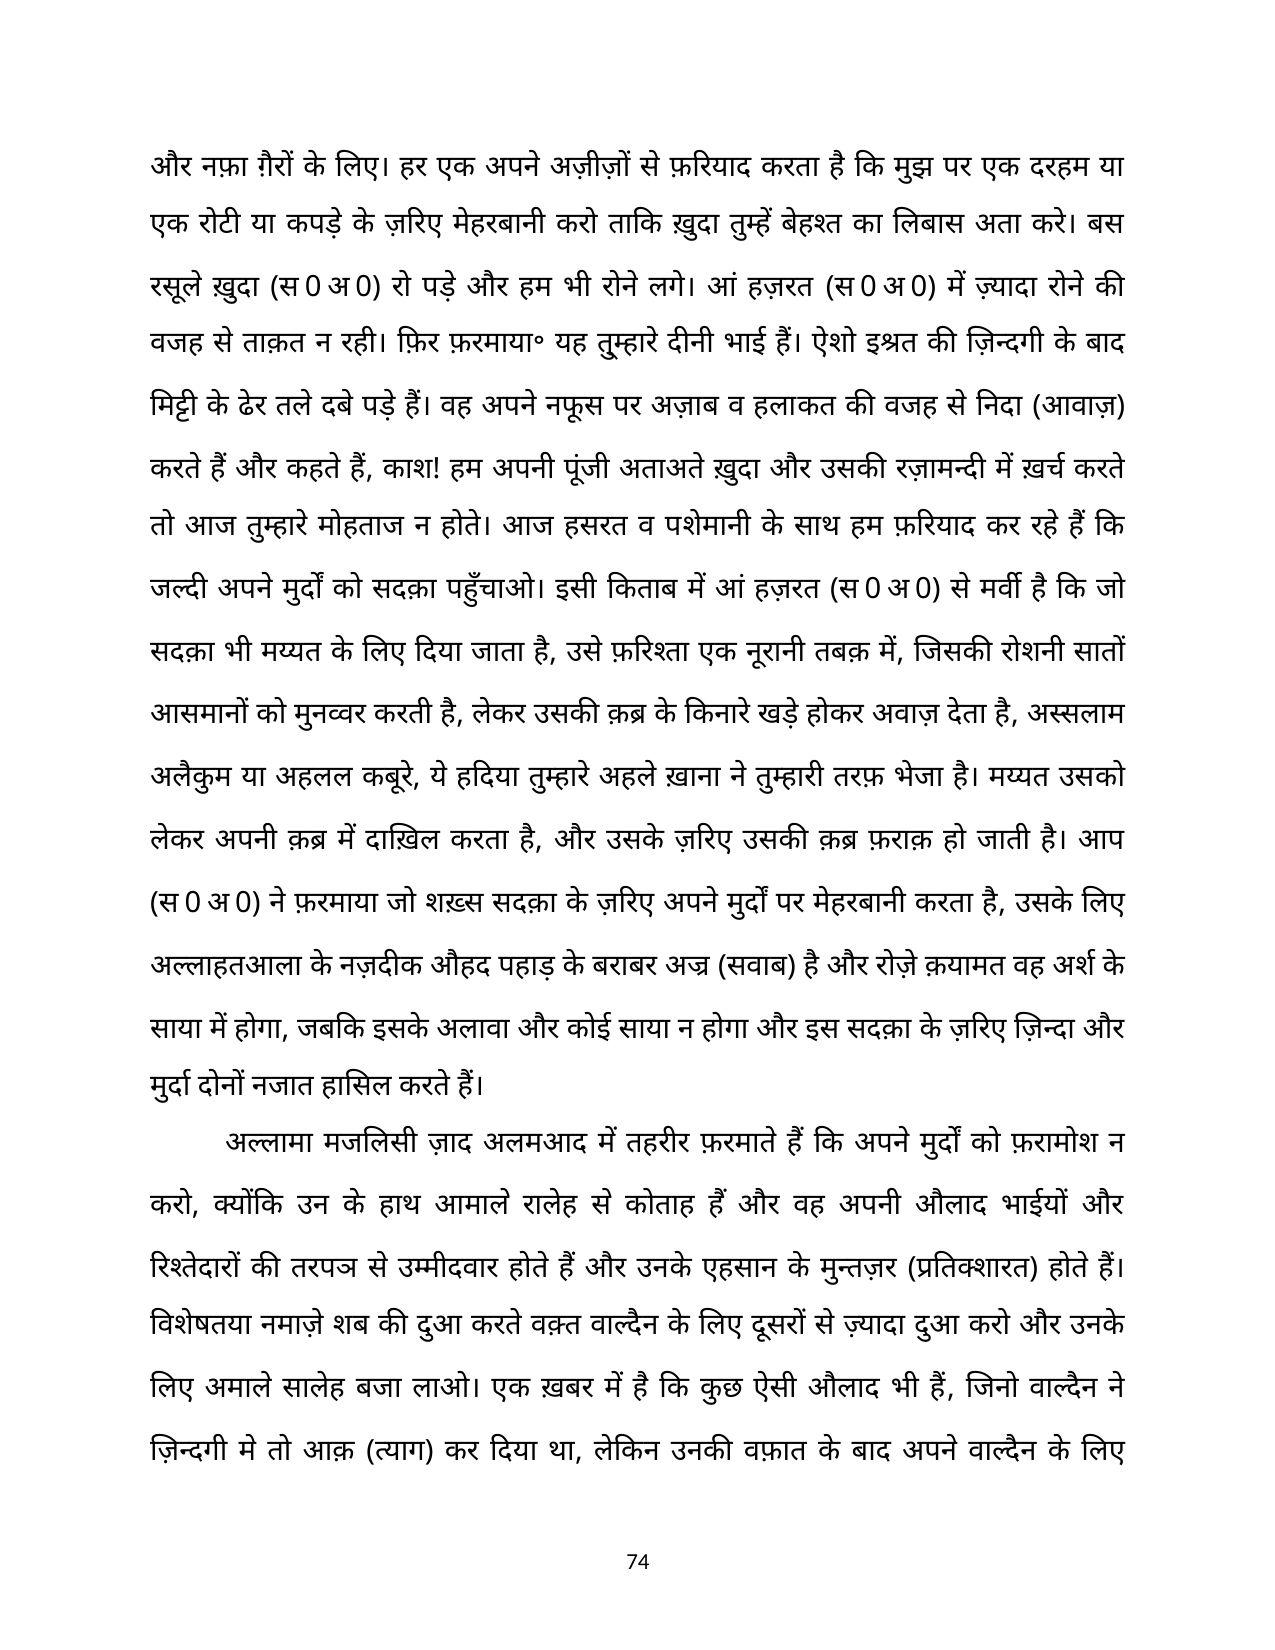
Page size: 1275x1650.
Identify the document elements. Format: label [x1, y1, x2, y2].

text [150, 1126, 1125, 1472]
text [150, 150, 1125, 1107]
